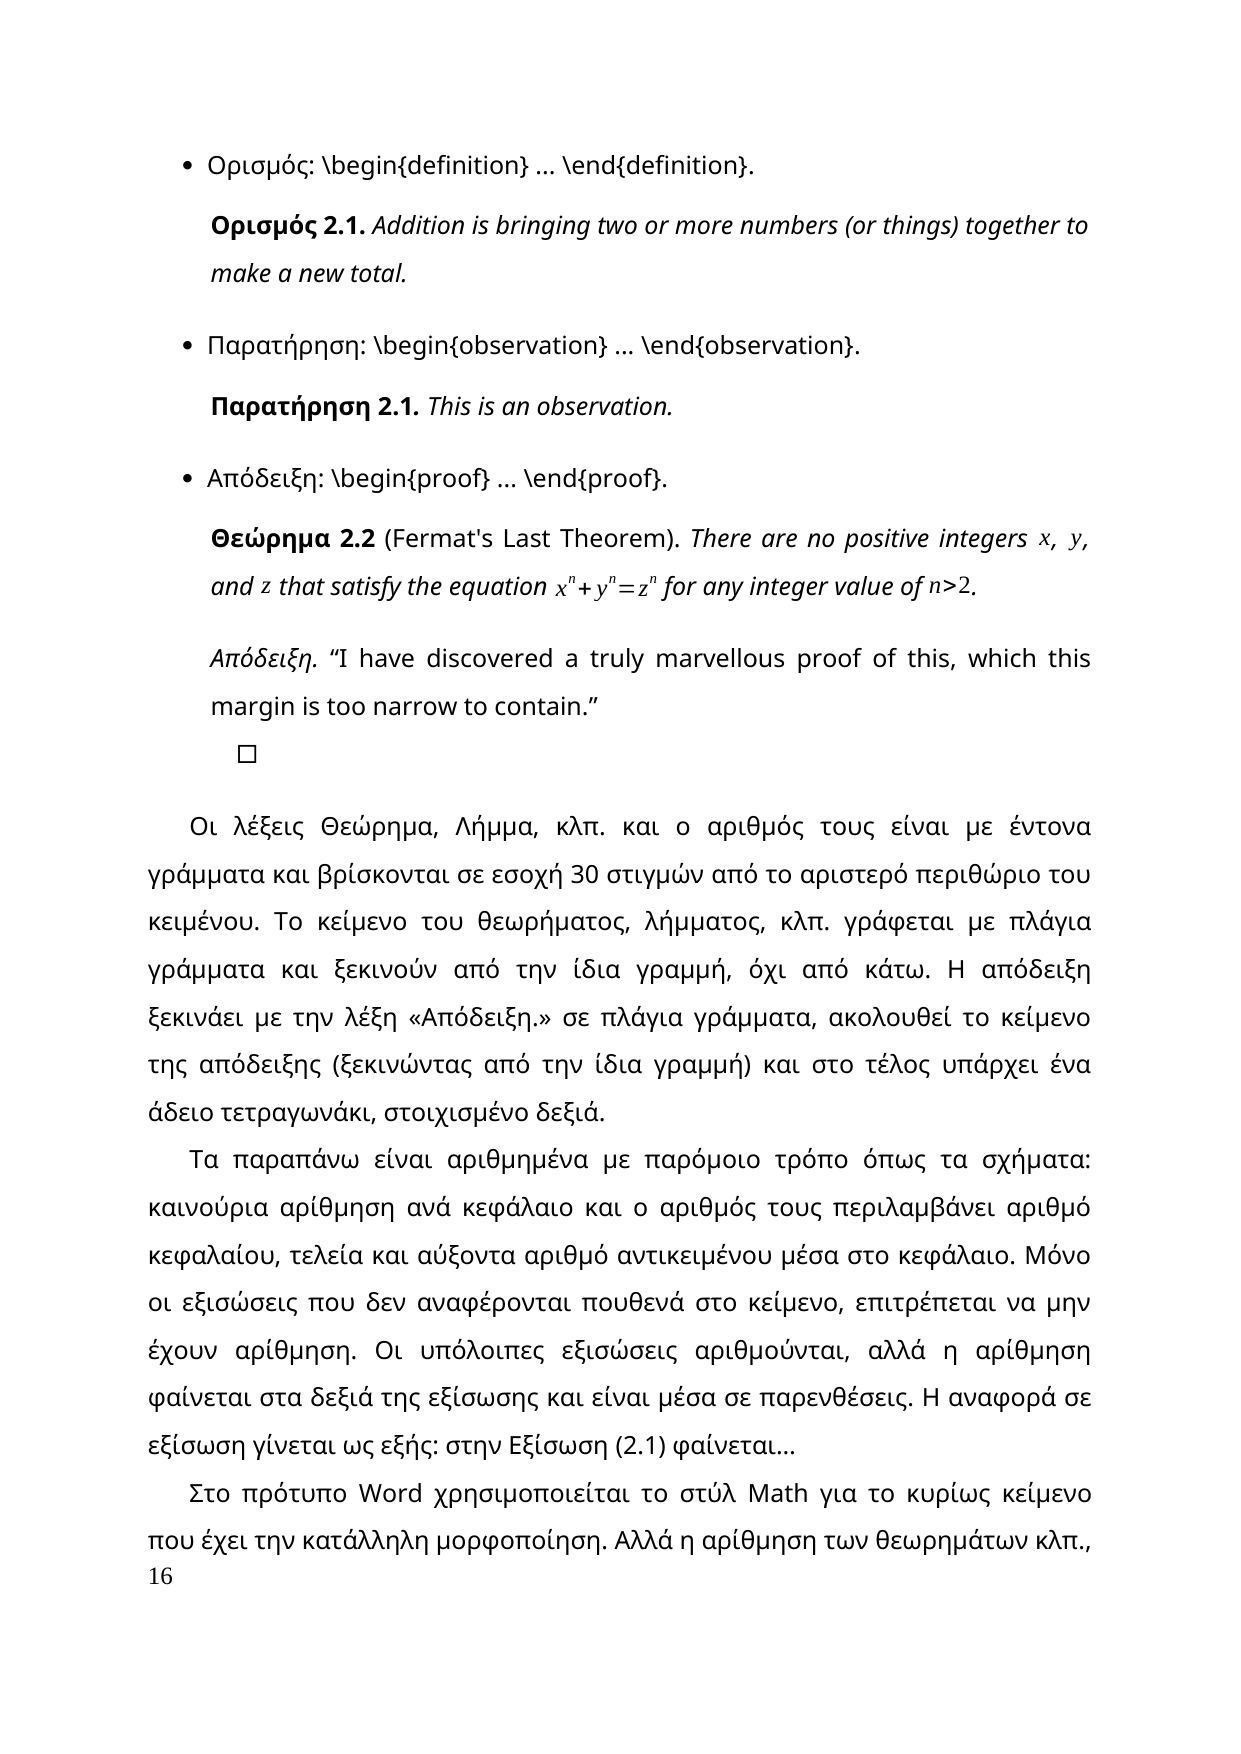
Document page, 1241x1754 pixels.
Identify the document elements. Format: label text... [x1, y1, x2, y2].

list Aπόδειξη: \begin{proof} ... \end{proof}. [183, 461, 1092, 495]
text Τα παραπάνω είναι αριθμημένα με παρόμοιο τρόπο όπως τα σχήματα: καινούρια αρίθμηση ανά κεφάλαιο και ο αριθμός τους περιλαμβάνει αριθμό κεφαλαίου, τελεία και αύξοντα αριθμό αντικειμένου μέσα στο κεφάλαιο. Μόνο οι εξισώσεις που δεν αναφέρονται πουθενά στο κείμενο, επιτρέπεται να μην έχουν αρίθμηση. Οι υπόλοιπες εξισώσεις αριθμούνται, αλλά η αρίθμηση φαίνεται στα δεξιά της εξίσωσης και είναι μέσα σε παρενθέσεις. Η αναφορά σε εξίσωση γίνεται ως εξής: στην Εξίσωση (2.1) φαίνεται… [148, 1142, 1092, 1462]
text Ορισμός 2.1. Addition is bringing two or more numbers (or things) together to make a new total. [210, 208, 1092, 289]
text Θεώρημα 2.2 (Fermat's Last Theorem). There are no positive integers , , and that satisfy the equation for any integer value of . [210, 521, 1092, 602]
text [148, 1475, 1092, 1557]
text Απόδειξη. “I have discovered a truly marvellous proof of this, which this margin is too narrow to contain.” [210, 641, 1092, 770]
text Παρατήρηση 2.1. This is an observation. [210, 388, 1092, 422]
text Οι λέξεις Θεώρημα, Λήμμα, κλπ. και ο αριθμός τους είναι με έντονα γράμματα και βρίσκονται σε εσοχή 30 στιγμών από το αριστερό περιθώριο του κειμένου. Το κείμενο του θεωρήματος, λήμματος, κλπ. γράφεται με πλάγια γράμματα και ξεκινούν από την ίδια γραμμή, όχι από κάτω. Η απόδειξη ξεκινάει με την λέξη «Απόδειξη.» σε πλάγια γράμματα, ακολουθεί το κείμενο της απόδειξης (ξεκινώντας από την ίδια γραμμή) και στο τέλος υπάρχει ένα άδειο τετραγωνάκι, στοιχισμένο δεξιά. [148, 809, 1092, 1128]
list Παρατήρηση: \begin{observation} ... \end{observation}. [183, 328, 1092, 362]
list Ορισμός: \begin{definition} ... \end{definition}. [183, 148, 1092, 182]
